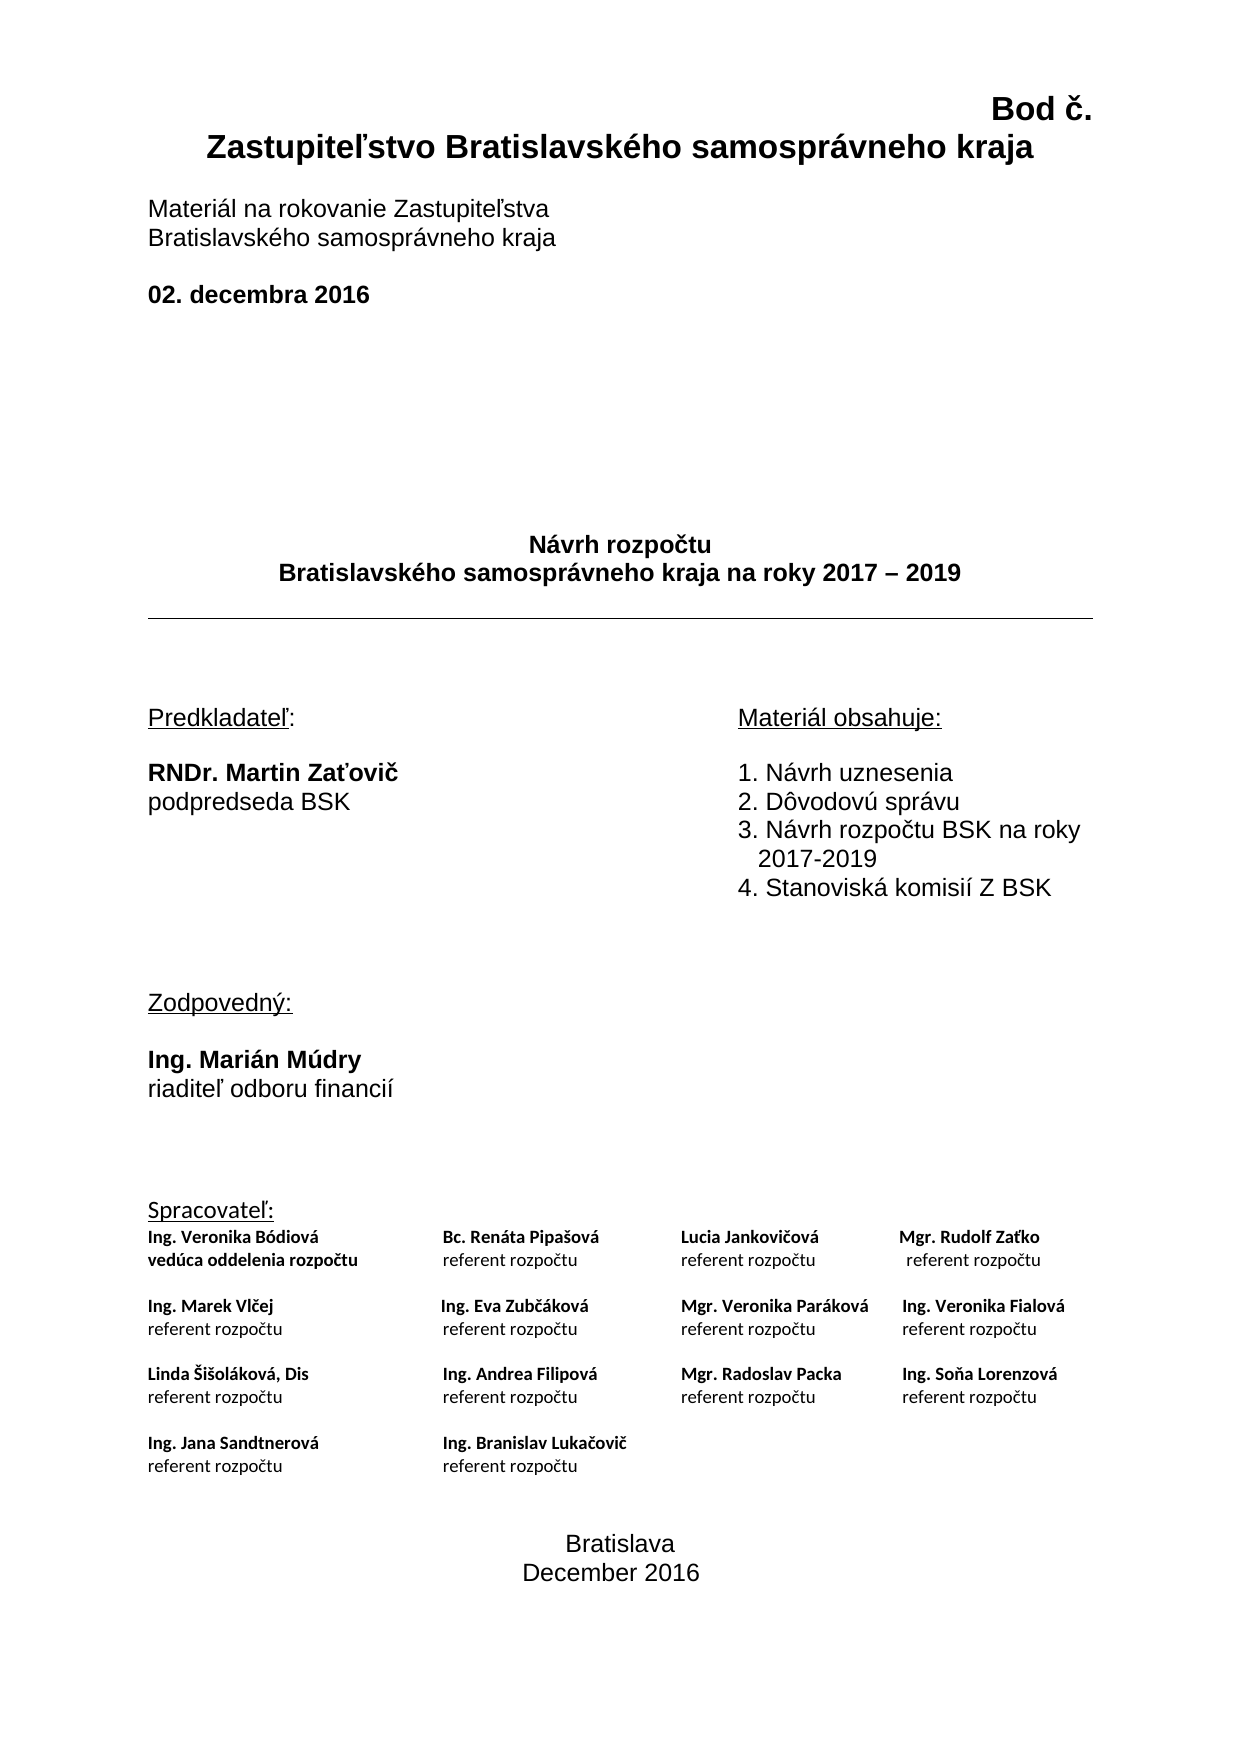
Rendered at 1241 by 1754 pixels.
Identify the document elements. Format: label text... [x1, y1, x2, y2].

text December 2016 [148, 1558, 1093, 1586]
text Ing. Jana Sandtnerová Ing. Branislav Lukačovič [148, 1431, 1093, 1454]
text 2017-2019 [148, 844, 1093, 873]
text Materiál na rokovanie Zastupiteľstva [148, 194, 1093, 223]
text referent rozpočtu referent rozpočtu referent rozpočtu referent rozpočtu [148, 1386, 1093, 1408]
text Predkladateľ: Materiál obsahuje: [148, 703, 1093, 732]
text 4. Stanoviská komisií Z BSK [664, 873, 1093, 902]
text referent rozpočtu referent rozpočtu [148, 1454, 1093, 1477]
text Ing. Veronika Bódiová Bc. Renáta Pipašová Lucia Jankovičová Mgr. Rudolf Zaťko [148, 1225, 1093, 1248]
text Ing. Marek Vlčej Ing. Eva Zubčáková Mgr. Veronika Paráková Ing. Veronika Fialová [148, 1294, 1093, 1317]
text riaditeľ odboru financií [148, 1074, 1093, 1103]
text RNDr. Martin Zaťovič 1. Návrh uznesenia [148, 758, 1093, 787]
text Zastupiteľstvo Bratislavského samosprávneho kraja [148, 127, 1093, 166]
text 02. decembra 2016 [148, 281, 1093, 309]
text vedúca oddelenia rozpočtu referent rozpočtu referent rozpočtu referent rozpočtu [148, 1248, 1093, 1271]
text Bratislavského samosprávneho kraja [148, 223, 1093, 252]
text 3. Návrh rozpočtu BSK na roky [664, 816, 1093, 844]
text Návrh rozpočtu [148, 530, 1093, 558]
text Zodpovedný: [148, 988, 1093, 1017]
text Bratislavského samosprávneho kraja na roky 2017 – 2019 [148, 558, 1093, 587]
text Bod č. [148, 89, 1093, 127]
text podpredseda BSK 2. Dôvodovú správu [148, 787, 1093, 816]
text Spracovateľ: [148, 1194, 1093, 1225]
text Ing. Marián Múdry [148, 1046, 1093, 1074]
text Linda Šišoláková, Dis Ing. Andrea Filipová Mgr. Radoslav Packa Ing. Soňa Lorenzová [148, 1363, 1093, 1386]
text referent rozpočtu referent rozpočtu referent rozpočtu referent rozpočtu [148, 1317, 1093, 1340]
text Bratislava [148, 1529, 1093, 1558]
